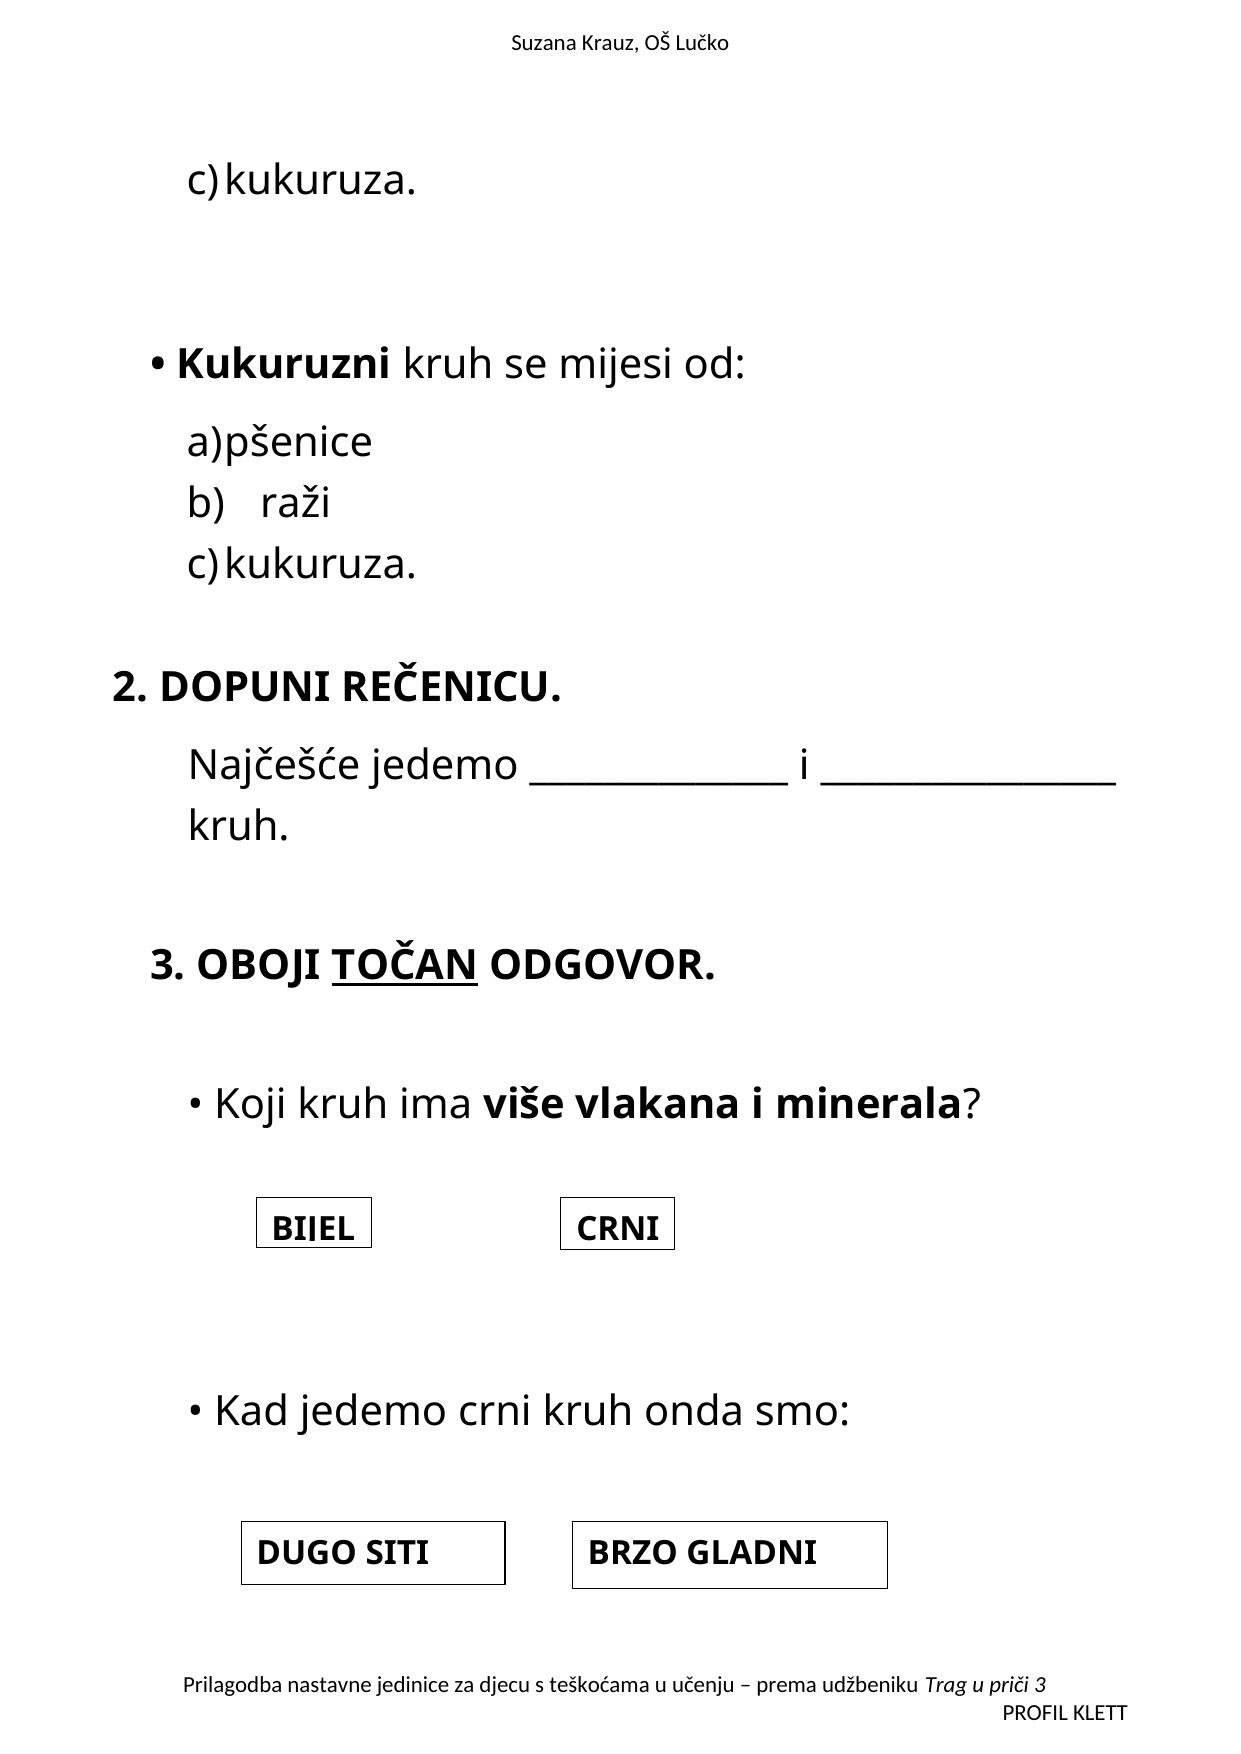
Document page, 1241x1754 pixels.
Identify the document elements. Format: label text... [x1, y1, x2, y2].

text 3. OBOJI TOČAN ODGOVOR. [150, 935, 1128, 992]
text • Kukuruzni kruh se mijesi od: [150, 334, 1128, 391]
list • Kad jedemo crni kruh onda smo: [187, 1380, 1128, 1437]
list raži [186, 473, 1128, 530]
list Najčešće jedemo ______________ i ________________ kruh. [187, 734, 1128, 853]
list • Koji kruh ima više vlakana i minerala? [187, 1074, 1128, 1131]
list kukuruza. [186, 150, 1128, 207]
list kukuruza. [186, 534, 1128, 591]
list pšenice [186, 412, 1128, 468]
text 2. DOPUNI REČENICU. [112, 657, 1128, 713]
